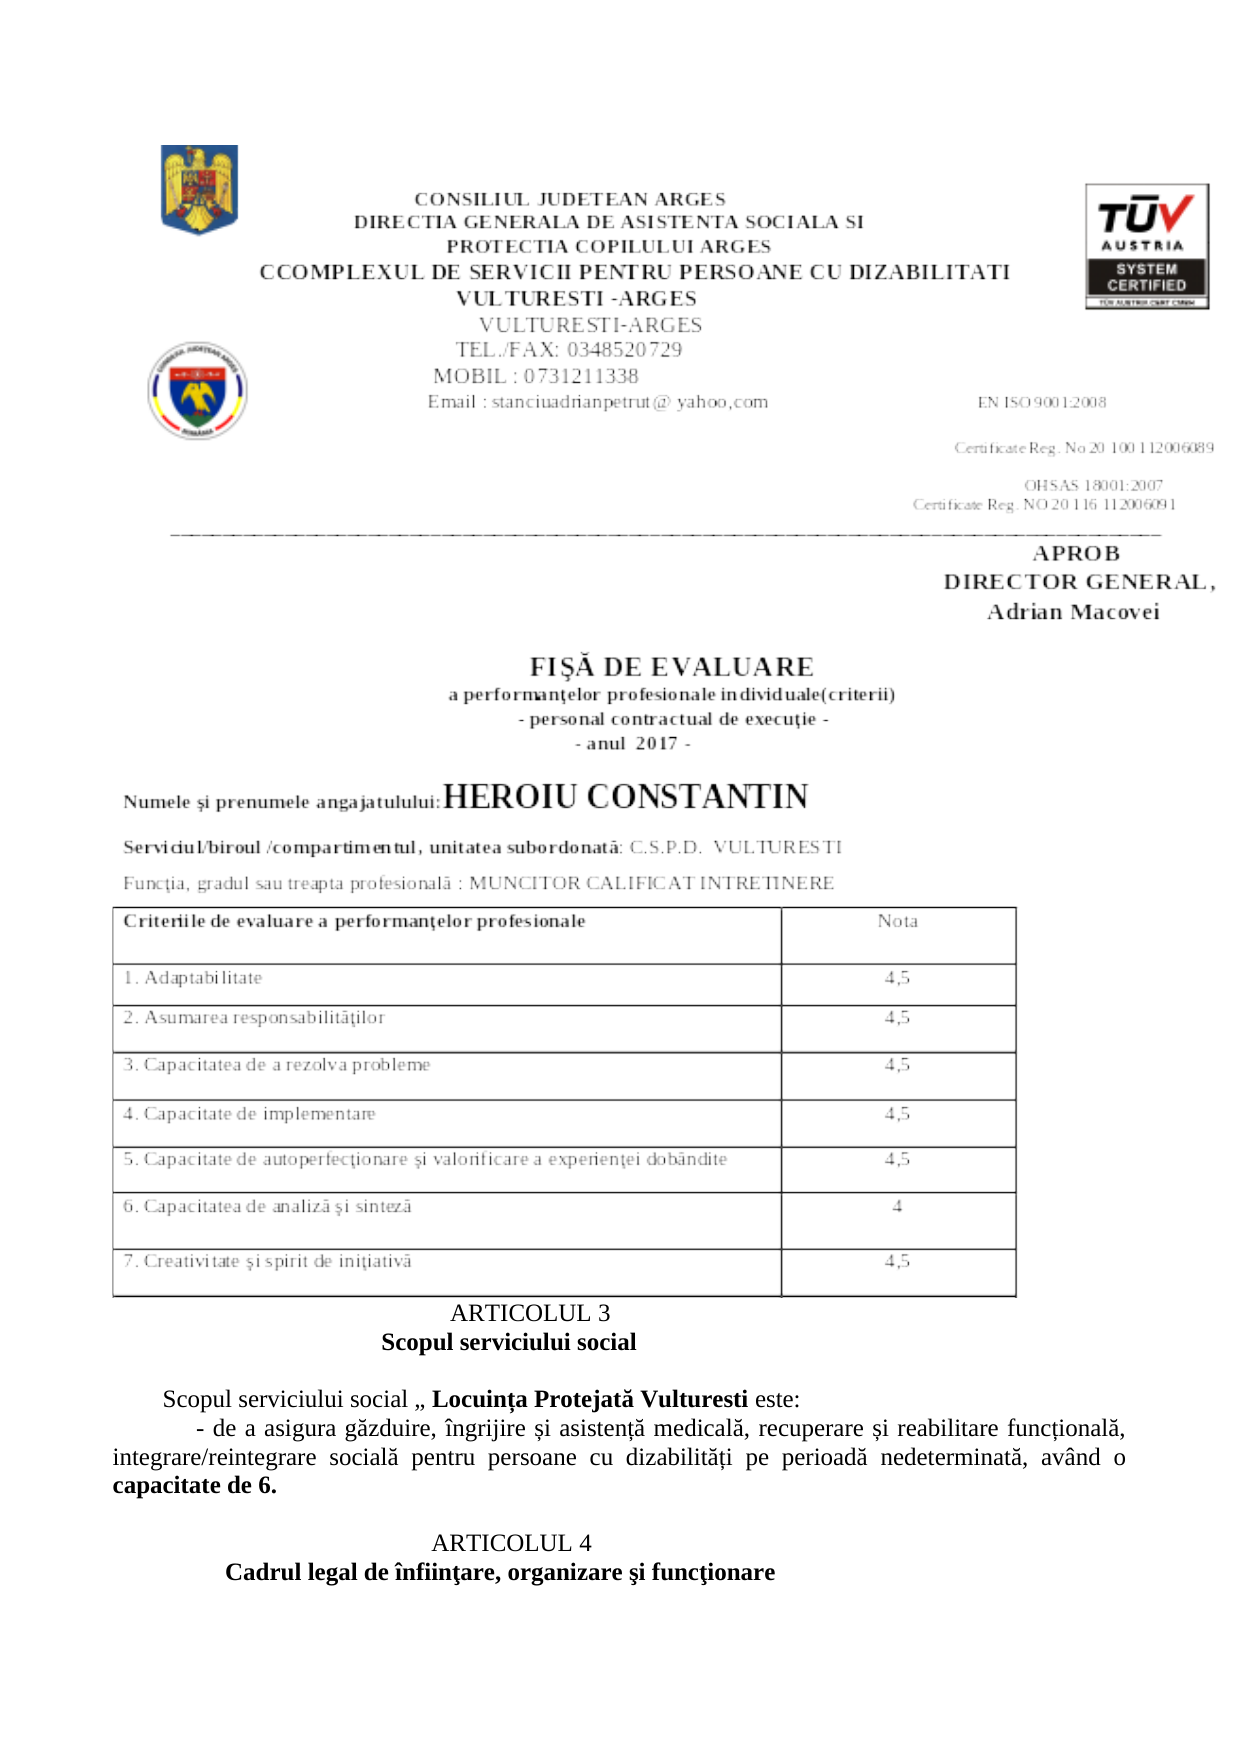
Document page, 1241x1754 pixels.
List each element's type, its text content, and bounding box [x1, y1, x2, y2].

text Cadrul legal de înfiinţare, organizare şi funcţionare [112, 1557, 1128, 1585]
text ARTICOLUL 3 [112, 1298, 1128, 1327]
text Scopul serviciului social „ Locuința Protejată Vulturesti este: [112, 1384, 1128, 1413]
text ARTICOLUL 4 [112, 1528, 1128, 1557]
text - de a asigura găzduire, îngrijire și asistență medicală, recuperare și reabilitare funcțională, integrare/reintegrare socială pentru persoane cu dizabilități pe perioadă nedeterminată, având o capacitate de 6. [112, 1413, 1128, 1499]
text Scopul serviciului social [112, 1327, 1128, 1355]
